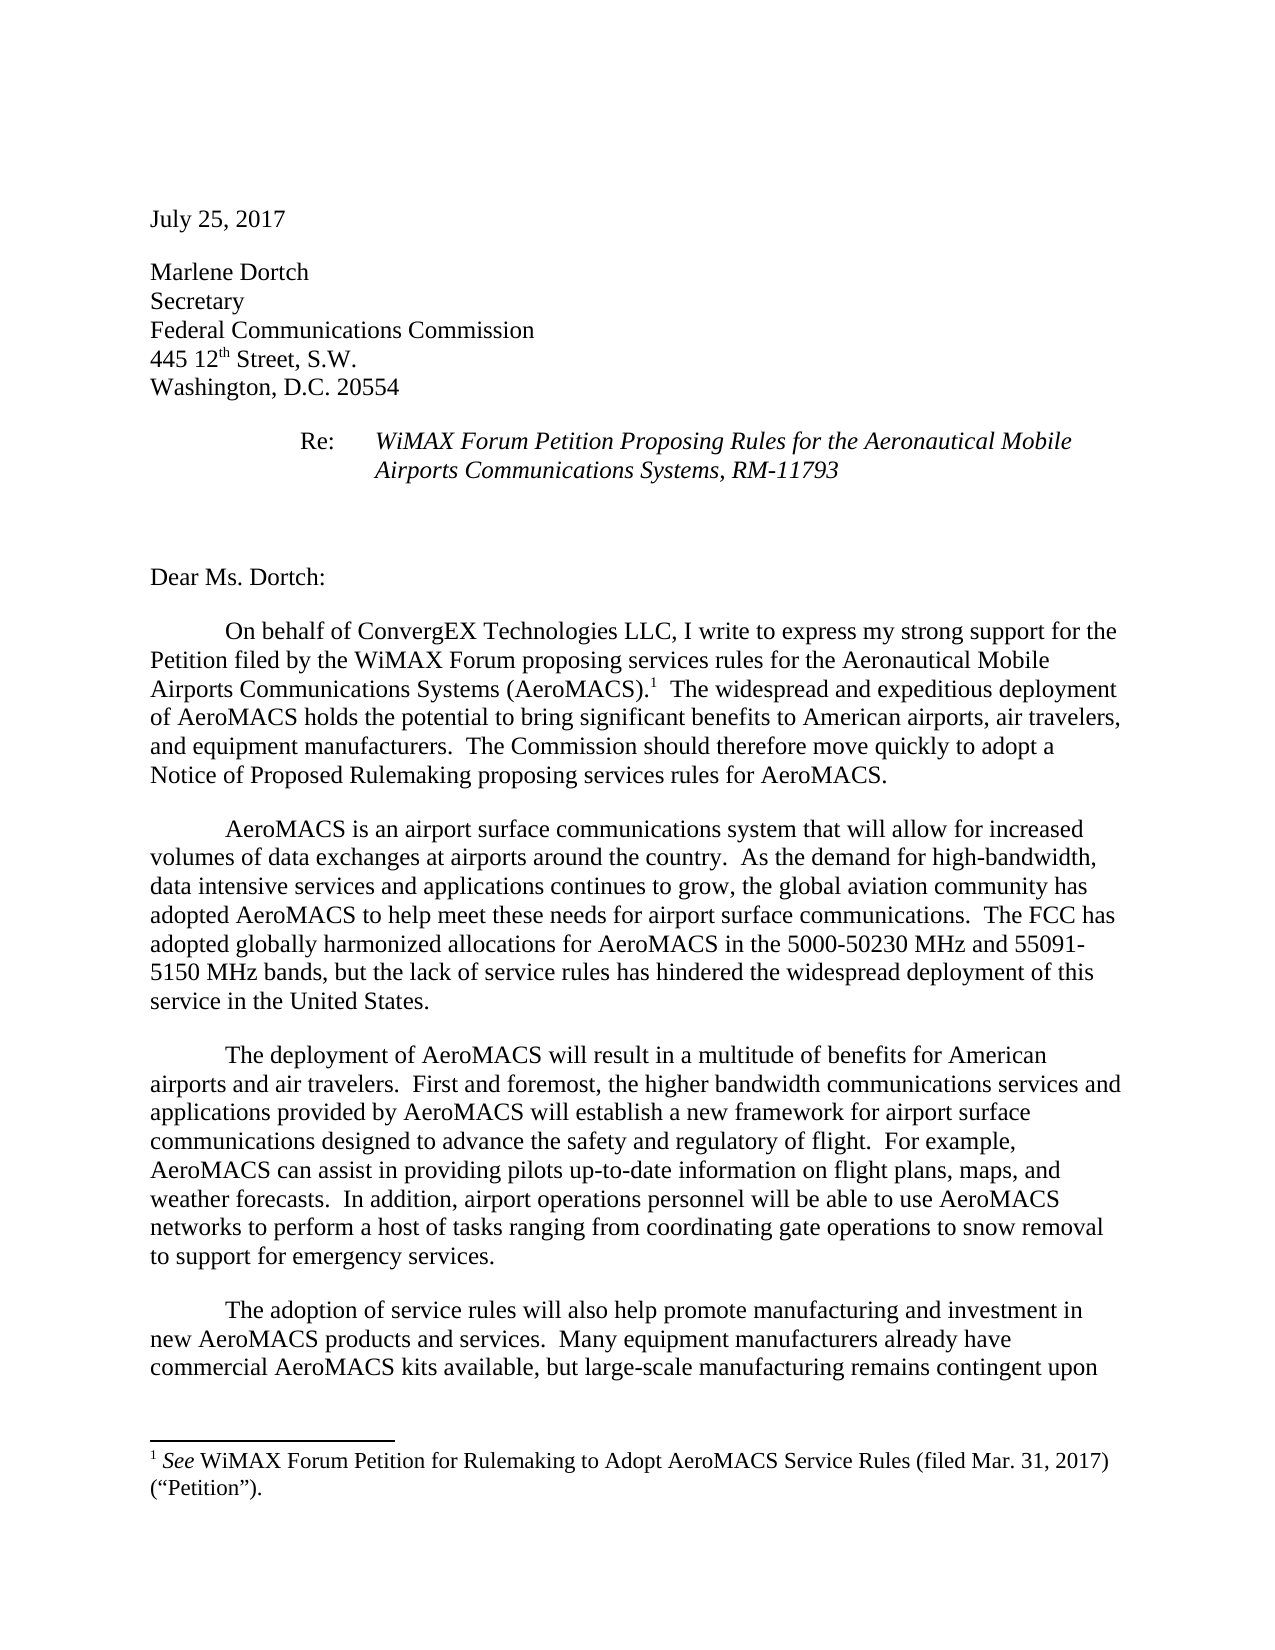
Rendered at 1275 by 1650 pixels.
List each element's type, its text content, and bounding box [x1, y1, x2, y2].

text Washington, D.C. 20554 [150, 372, 1125, 401]
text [150, 1295, 1125, 1381]
text The deployment of AeroMACS will result in a multitude of benefits for American airports and air travelers. First and foremost, the higher bandwidth communications services and applications provided by AeroMACS will establish a new framework for airport surface communications designed to advance the safety and regulatory of flight. For example, AeroMACS can assist in providing pilots up-to-date information on flight plans, maps, and weather forecasts. In addition, airport operations personnel will be able to use AeroMACS networks to perform a host of tasks ranging from coordinating gate operations to snow removal to support for emergency services. [150, 1040, 1125, 1270]
text AeroMACS is an airport surface communications system that will allow for increased volumes of data exchanges at airports around the country. As the demand for high-bandwidth, data intensive services and applications continues to grow, the global aviation community has adopted AeroMACS to help meet these needs for airport surface communications. The FCC has adopted globally harmonized allocations for AeroMACS in the 5000-50230 MHz and 55091-5150 MHz bands, but the lack of service rules has hindered the widespread deployment of this service in the United States. [150, 814, 1125, 1015]
text On behalf of ConvergEX Technologies LLC, I write to express my strong support for the Petition filed by the WiMAX Forum proposing services rules for the Aeronautical Mobile Airports Communications Systems (AeroMACS). The widespread and expeditious deployment of AeroMACS holds the potential to bring significant benefits to American airports, air travelers, and equipment manufacturers. The Commission should therefore move quickly to adopt a Notice of Proposed Rulemaking proposing services rules for AeroMACS. [150, 616, 1125, 789]
text 445 12th Street, S.W. [150, 344, 1125, 372]
text Secretary [150, 286, 1125, 315]
text Re: WiMAX Forum Petition Proposing Rules for the Aeronautical Mobile Airports Communications Systems, RM-11793 [300, 426, 1125, 484]
text Federal Communications Commission [150, 315, 1125, 344]
text Dear Ms. Dortch: [150, 562, 1125, 591]
text Marlene Dortch [150, 257, 1125, 286]
